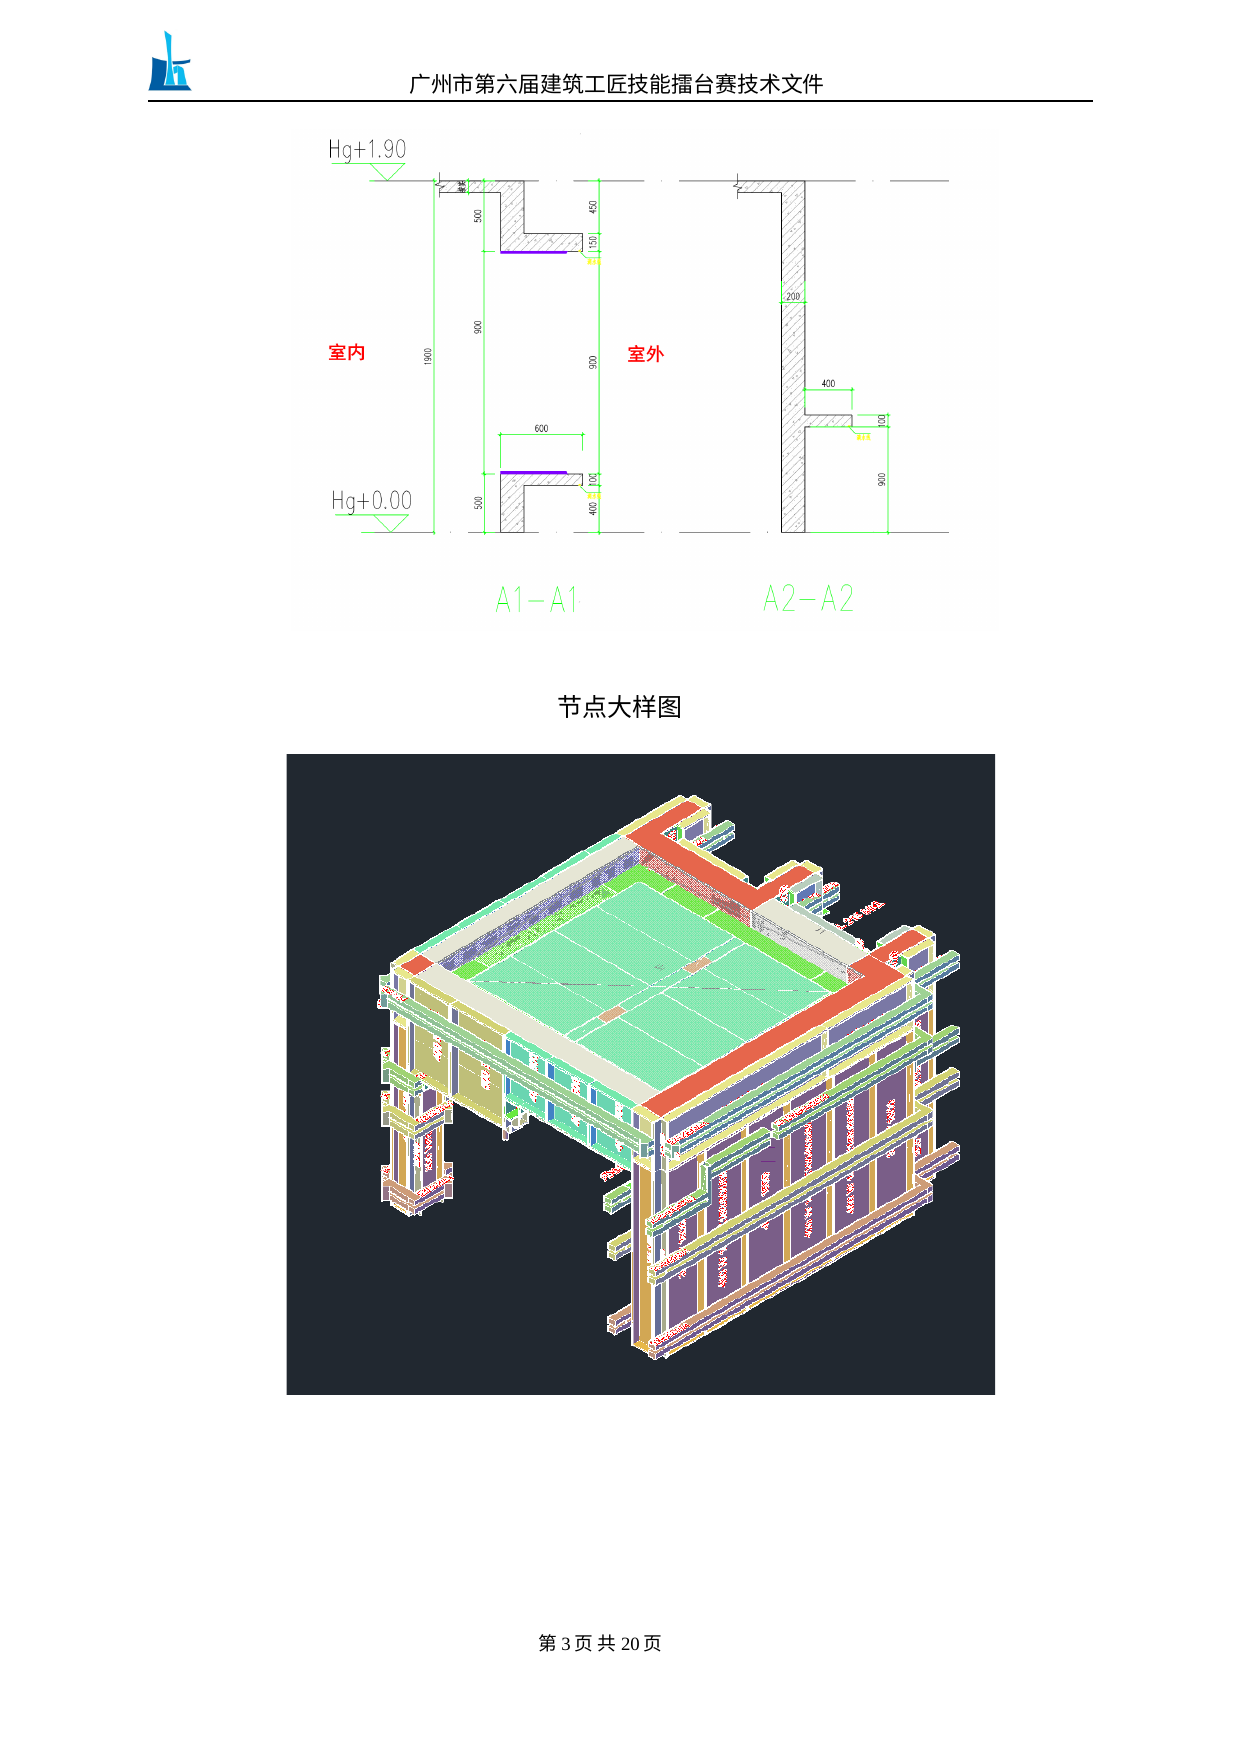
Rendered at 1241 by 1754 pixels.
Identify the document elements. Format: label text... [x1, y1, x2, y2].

picture [286, 754, 996, 1395]
list 节点大样图 [148, 674, 1093, 737]
picture [147, 29, 193, 92]
